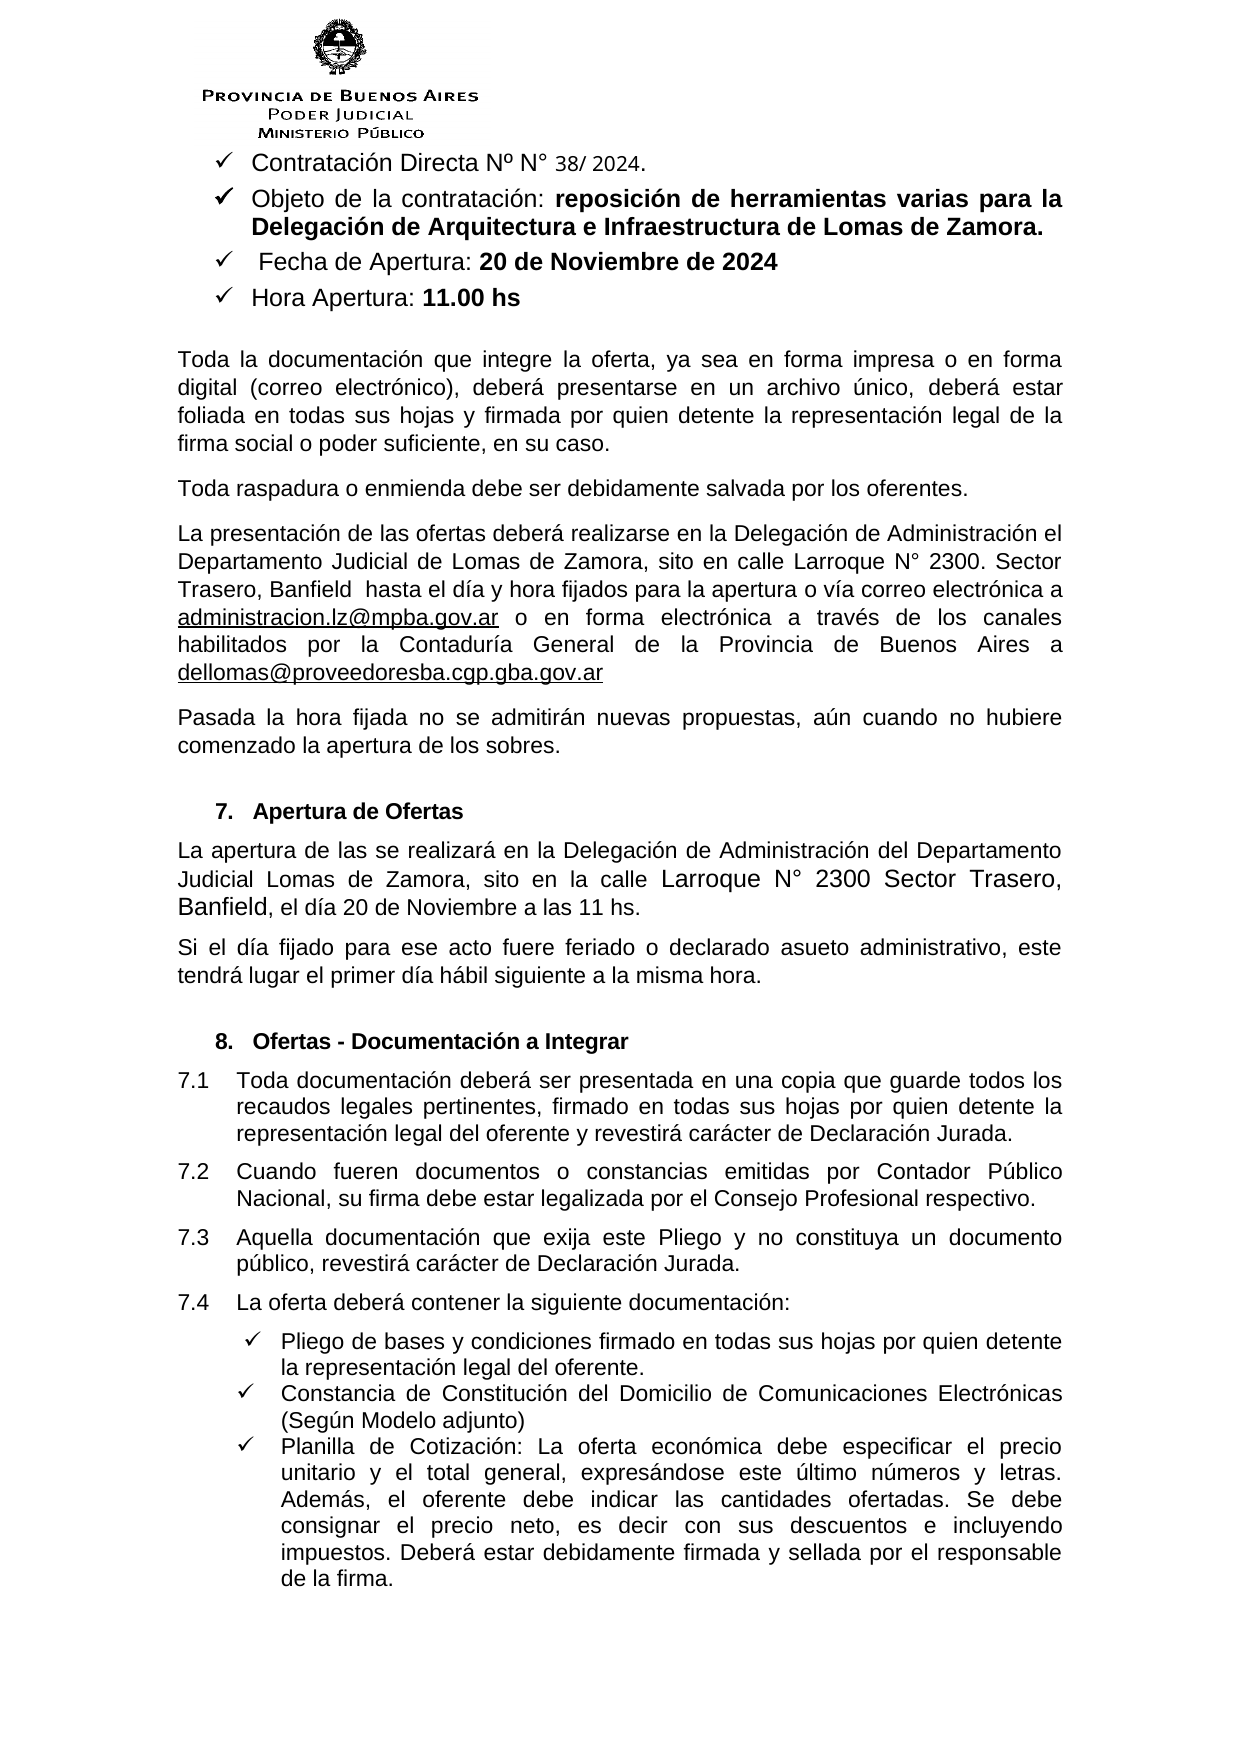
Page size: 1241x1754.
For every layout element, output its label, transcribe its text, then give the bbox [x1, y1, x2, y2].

text Pasada la hora fijada no se admitirán nuevas propuestas, aún cuando no hubiere comenzado la apertura de los sobres. [177, 704, 1063, 759]
list Hora Apertura: 11.00 hs [213, 282, 1063, 311]
list Constancia de Constitución del Domicilio de Comunicaciones Electrónicas (Según Modelo adjunto) [236, 1380, 1063, 1433]
text La presentación de las ofertas deberá realizarse en la Delegación de Administración el Departamento Judicial de Lomas de Zamora, sito en calle Larroque N° 2300. Sector Trasero, Banfield hasta el día y hora fijados para la apertura o vía correo electrónica a administracion.lz@mpba.gov.ar o en forma electrónica a través de los canales habilitados por la Contaduría General de la Provincia de Buenos Aires a dellomas@proveedoresba.cgp.gba.gov.ar [177, 520, 1063, 686]
text La apertura de las se realizará en la Delegación de Administración del Departamento Judicial Lomas de Zamora, sito en la calle Larroque N° 2300 Sector Trasero, Banfield, el día 20 de Noviembre a las 11 hs. [177, 837, 1063, 921]
list Toda documentación deberá ser presentada en una copia que guarde todos los recaudos legales pertinentes, firmado en todas sus hojas por quien detente la representación legal del oferente y revestirá carácter de Declaración Jurada. [177, 1067, 1063, 1146]
list Objeto de la contratación: reposición de herramientas varias para la Delegación de Arquitectura e Infraestructura de Lomas de Zamora. [213, 183, 1063, 241]
subtitle Apertura de Ofertas [215, 798, 1063, 825]
list La oferta deberá contener la siguiente documentación: [177, 1289, 1063, 1315]
list Pliego de bases y condiciones firmado en todas sus hojas por quien detente la representación legal del oferente. [243, 1328, 1063, 1380]
text Toda raspadura o enmienda debe ser debidamente salvada por los oferentes. [177, 475, 1063, 501]
list Planilla de Cotización: La oferta económica debe especificar el precio unitario y el total general, expresándose este último números y letras. Además, el oferente debe indicar las cantidades ofertadas. Se debe consignar el precio neto, es decir con sus descuentos e incluyendo impuestos. Deberá estar debidamente firmada y sellada por el responsable de la firma. [236, 1433, 1063, 1591]
subtitle Ofertas - Documentación a Integrar [215, 1028, 1063, 1054]
list Fecha de Apertura: 20 de Noviembre de 2024 [213, 247, 1063, 276]
list Contratación Directa Nº N° 38/ 2024. [213, 148, 1063, 177]
list Aquella documentación que exija este Pliego y no constituya un documento público, revestirá carácter de Declaración Jurada. [177, 1223, 1063, 1276]
text Toda la documentación que integre la oferta, ya sea en forma impresa o en forma digital (correo electrónico), deberá presentarse en un archivo único, deberá estar foliada en todas sus hojas y firmada por quien detente la representación legal de la firma social o poder suficiente, en su caso. [177, 346, 1063, 456]
list Cuando fueren documentos o constancias emitidas por Contador Público Nacional, su firma debe estar legalizada por el Consejo Profesional respectivo. [177, 1158, 1063, 1211]
text Si el día fijado para ese acto fuere feriado o declarado asueto administrativo, este tendrá lugar el primer día hábil siguiente a la misma hora. [177, 933, 1063, 988]
